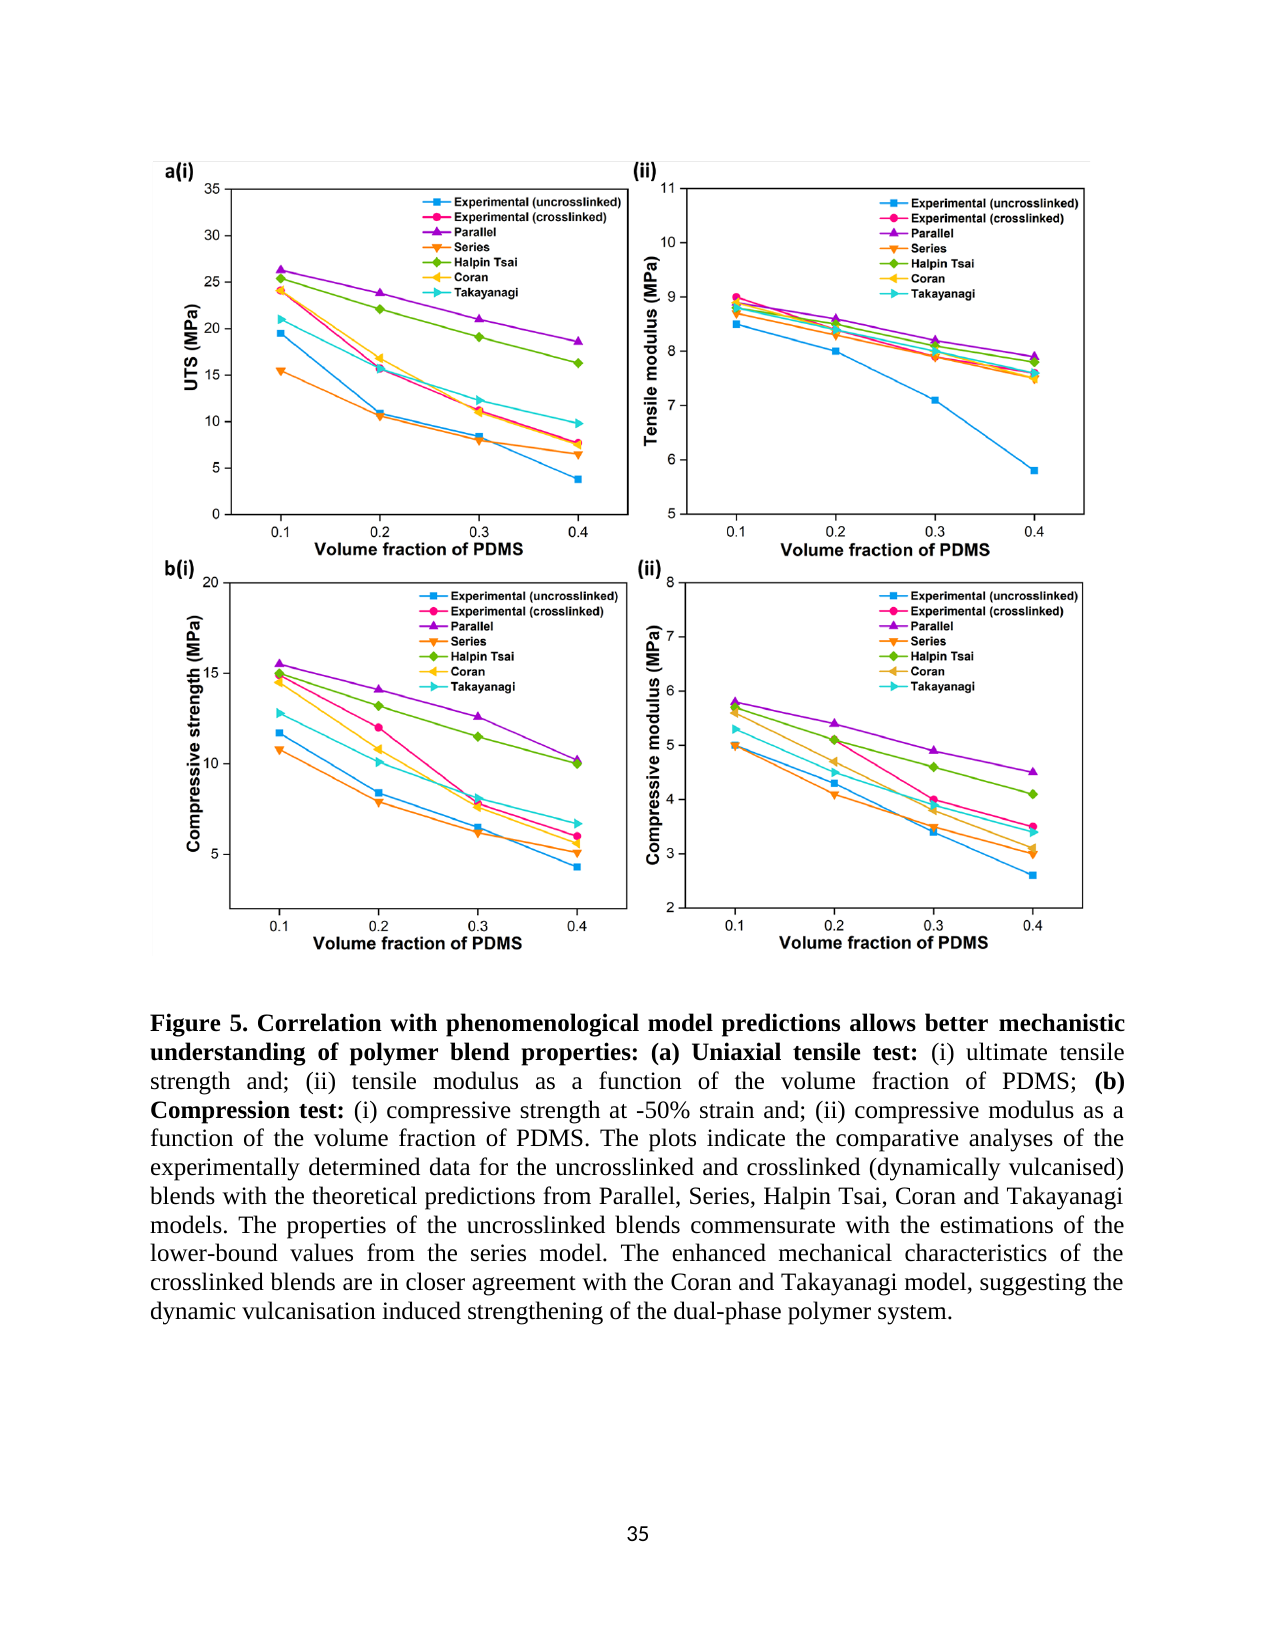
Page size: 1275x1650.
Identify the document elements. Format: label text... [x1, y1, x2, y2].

picture [150, 150, 1091, 956]
text Figure 5. Correlation with phenomenological model predictions allows better mechanistic understanding of polymer blend properties: (a) Uniaxial tensile test: (i) ultimate tensile strength and; (ii) tensile modulus as a function of the volume fraction of PDMS; (b) Compression test: (i) compressive strength at -50% strain and; (ii) compressive modulus as a function of the volume fraction of PDMS. The plots indicate the comparative analyses of the experimentally determined data for the uncrosslinked and crosslinked (dynamically vulcanised) blends with the theoretical predictions from Parallel, Series, Halpin Tsai, Coran and Takayanagi models. The properties of the uncrosslinked blends commensurate with the estimations of the lower-bound values from the series model. The enhanced mechanical characteristics of the crosslinked blends are in closer agreement with the Coran and Takayanagi model, suggesting the dynamic vulcanisation induced strengthening of the dual-phase polymer system. [150, 1008, 1125, 1325]
